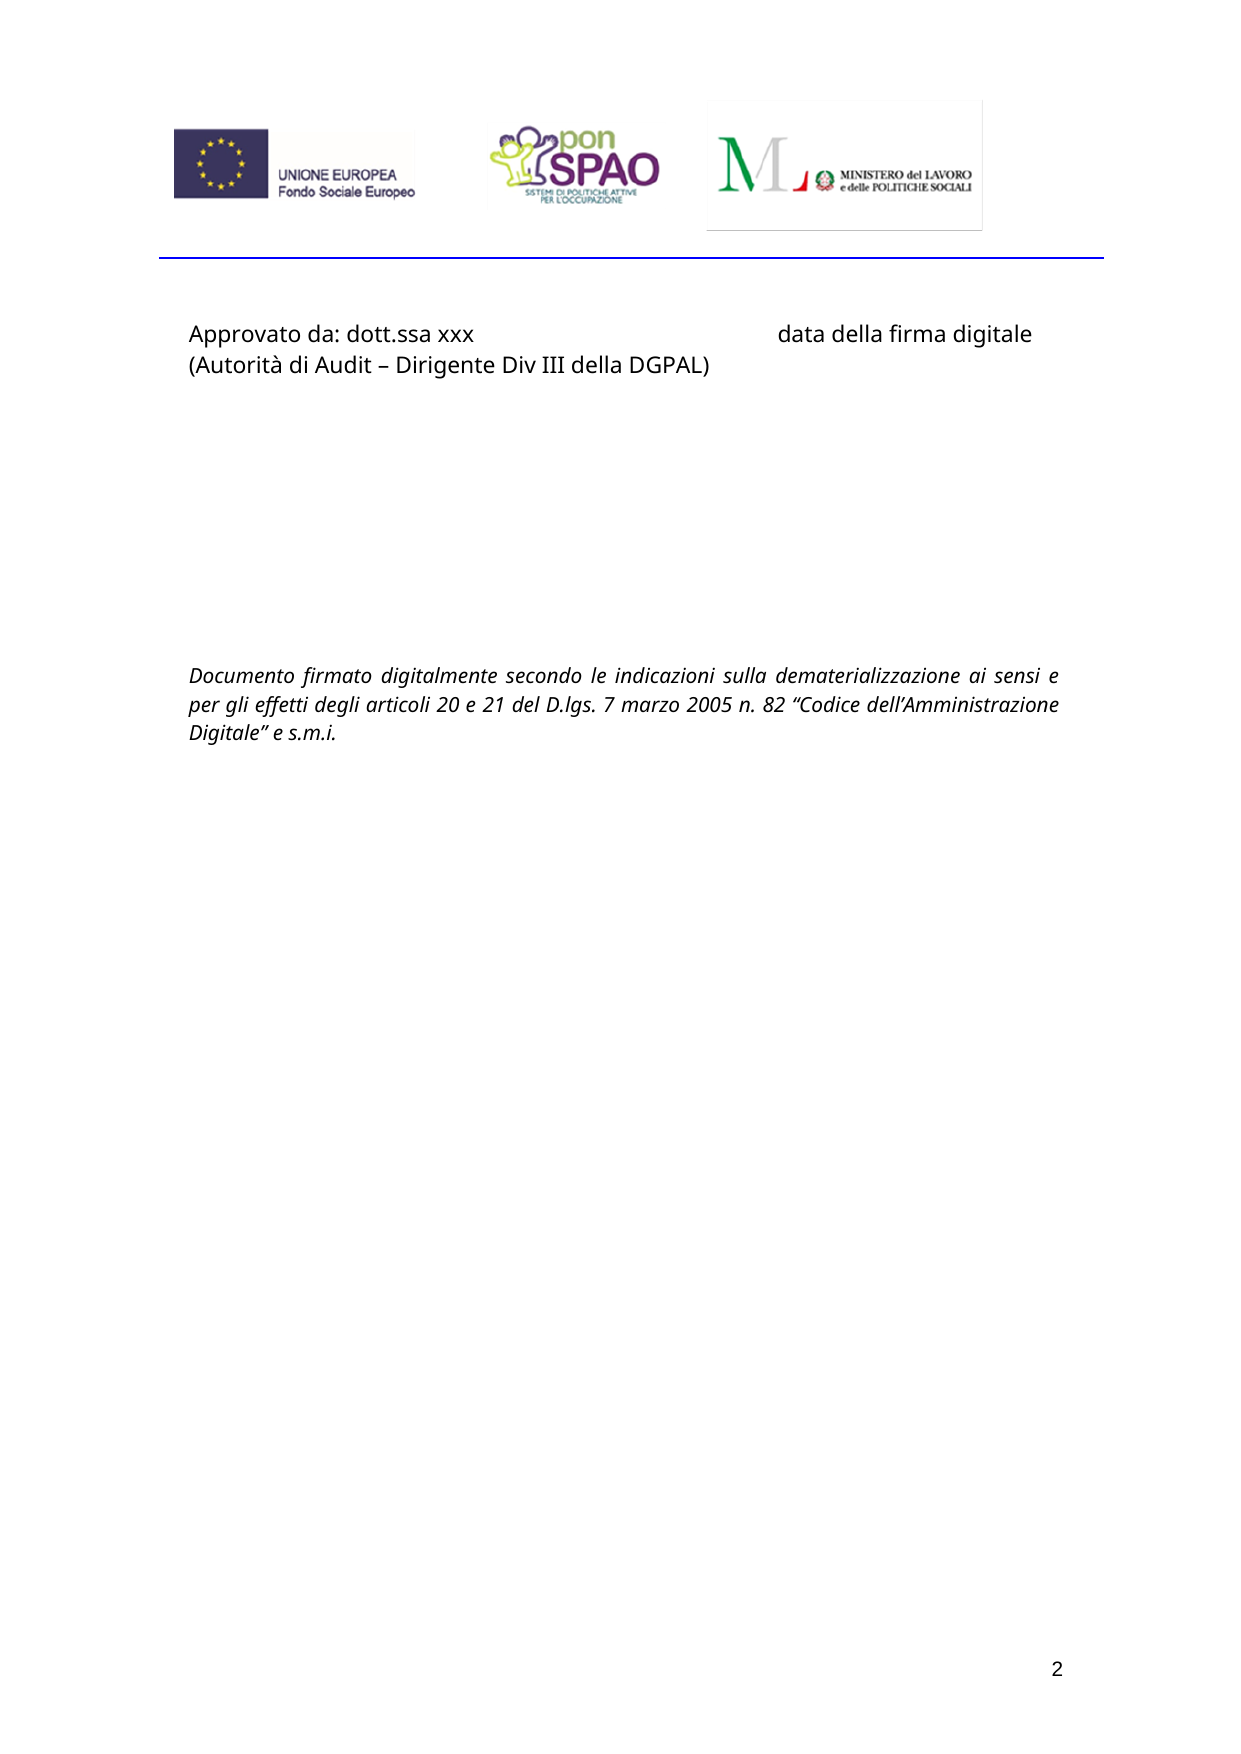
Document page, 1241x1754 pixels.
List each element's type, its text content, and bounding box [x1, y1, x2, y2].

text Documento firmato digitalmente secondo le indicazioni sulla dematerializzazione ai sensi e per gli effetti degli articoli 20 e 21 del D.lgs. 7 marzo 2005 n. 82 “Codice dell’Amministrazione Digitale” e s.m.i. [188, 661, 1063, 747]
text Approvato da: dott.ssa xxx data della firma digitale [188, 318, 1063, 349]
text (Autorità di Audit – Dirigente Div III della DGPAL) [188, 349, 1063, 380]
